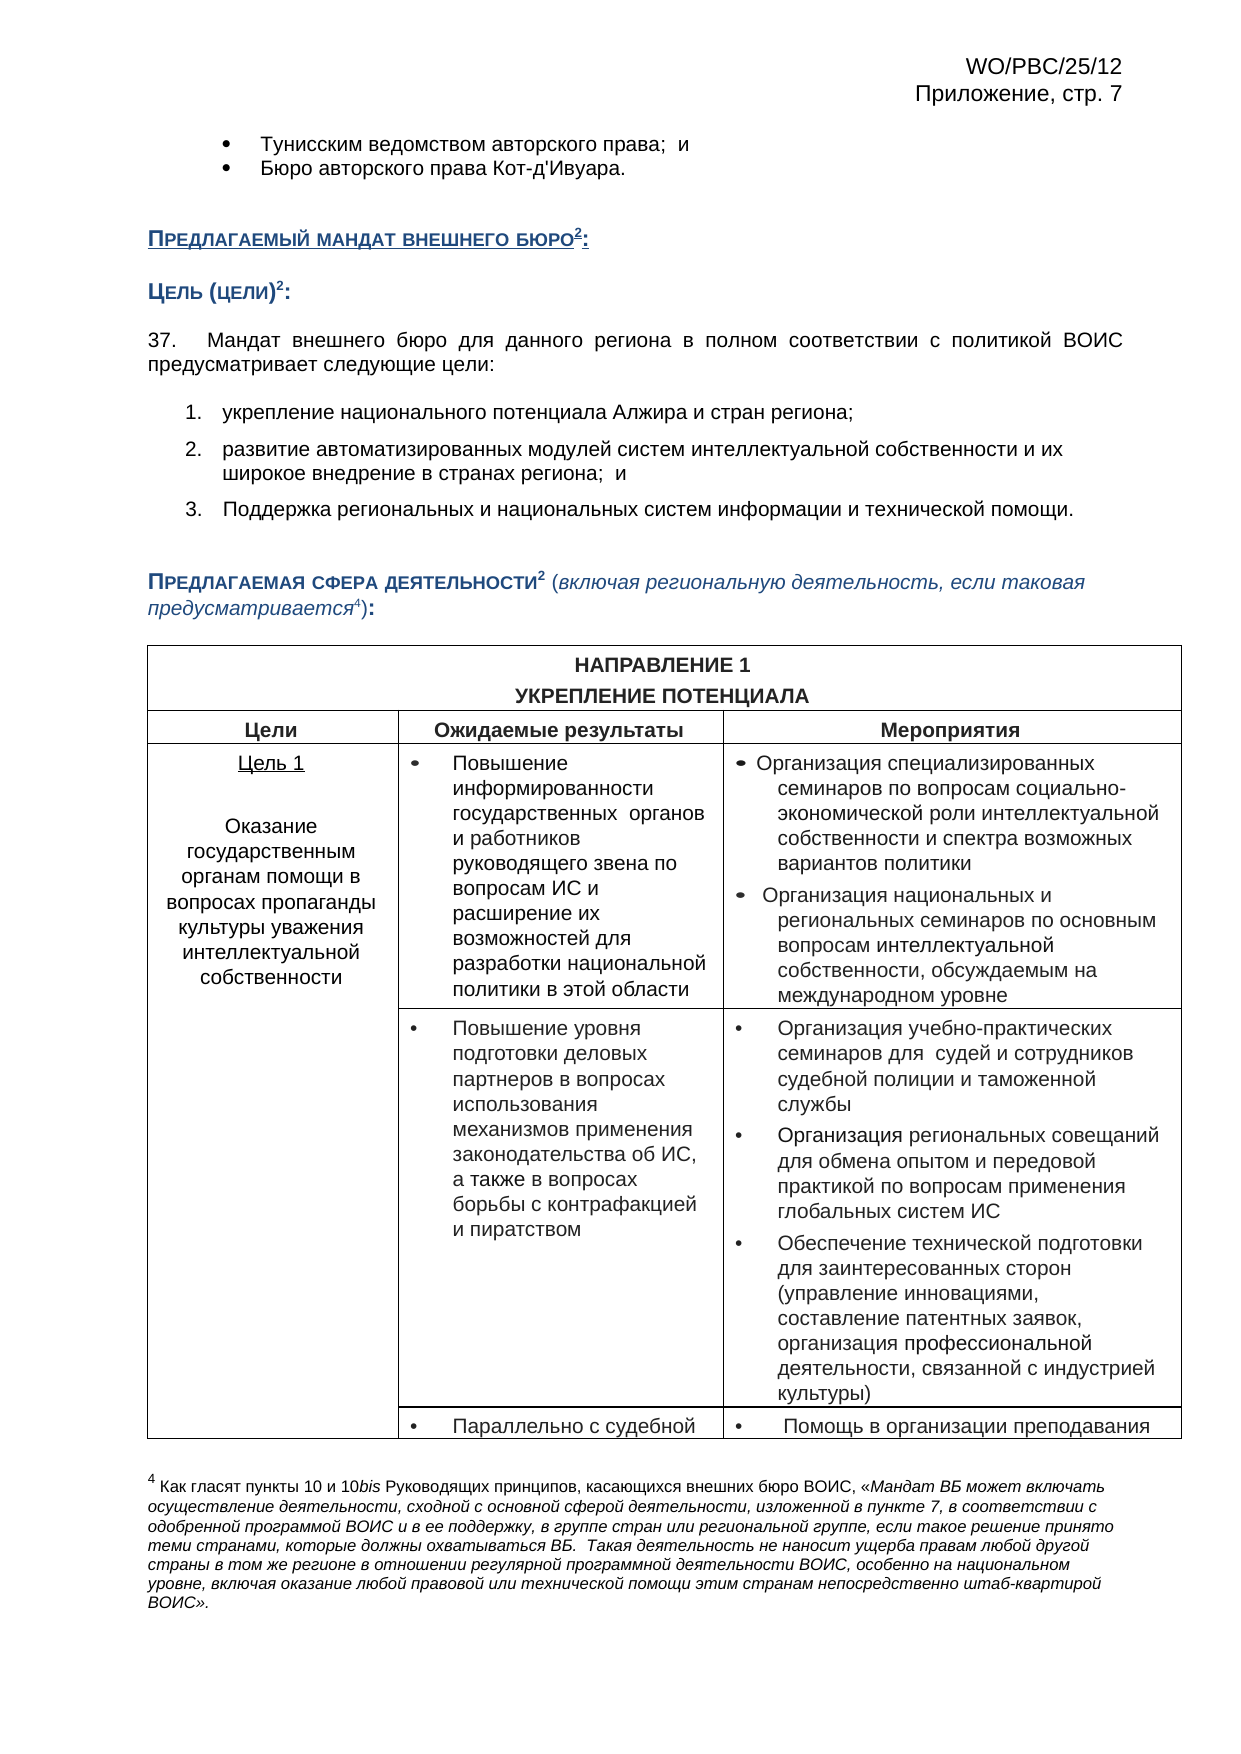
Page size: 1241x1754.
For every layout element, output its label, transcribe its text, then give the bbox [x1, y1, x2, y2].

text Предлагаемая сфера деятельности2 (включая региональную деятельность, если таковая предусматривается): [148, 568, 1122, 621]
list развитие автоматизированных модулей систем интеллектуальной собственности и их широкое внедрение в странах региона; и [185, 436, 1124, 484]
text Цель (цели)2: [148, 278, 1122, 304]
table_header НАПРАВЛЕНИЕ 1 УКРЕПЛЕНИЕ ПОТЕНЦИАЛА [148, 646, 1181, 709]
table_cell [399, 1408, 723, 1438]
table_cell Цели [148, 711, 398, 743]
list Мандат внешнего бюро для данного региона в полном соответствии с политикой ВОИС предусматривает следующие цели: [148, 328, 1124, 376]
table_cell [724, 1408, 1181, 1438]
table_cell • Организация учебно-практических семинаров для судей и сотрудников судебной полиции и таможенной службы • Организация региональных совещаний для обмена опытом и передовой практикой по вопросам применения глобальных систем ИС • Обеспечение технической подготовки для заинтересованных сторон (управление инновациями, составление патентных заявок, организация профессиональной деятельности, связанной с индустрией культуры) [724, 1009, 1181, 1406]
table_cell Ожидаемые результаты [399, 711, 723, 743]
list Поддержка региональных и национальных систем информации и технической помощи. [185, 497, 1124, 521]
list Бюро авторского права Кот-д'Ивуара. [223, 156, 1124, 180]
table_cell Мероприятия [724, 711, 1181, 743]
table_cell Цель 1 Оказание государственным органам помощи в вопросах пропаганды культуры уважения интеллектуальной собственности [148, 744, 398, 1438]
table_cell • Организация специализированных семинаров по вопросам социально-экономической роли интеллектуальной собственности и спектра возможных вариантов политики • Организация национальных и региональных семинаров по основным вопросам интеллектуальной собственности, обсуждаемым на международном уровне [724, 744, 1181, 1008]
list укрепление национального потенциала Алжира и стран региона; [185, 400, 1124, 424]
text Предлагаемый мандат внешнего бюро2: [148, 225, 1122, 251]
table_cell • Повышение уровня подготовки деловых партнеров в вопросах использования механизмов применения законодательства об ИС, а также в вопросах борьбы с контрафакцией и пиратством [399, 1009, 723, 1406]
list Тунисским ведомством авторского права; и [223, 132, 1124, 156]
table_cell • Повышение информированности государственных органов и работников руководящего звена по вопросам ИС и расширение их возможностей для разработки национальной политики в этой области [399, 744, 723, 1008]
